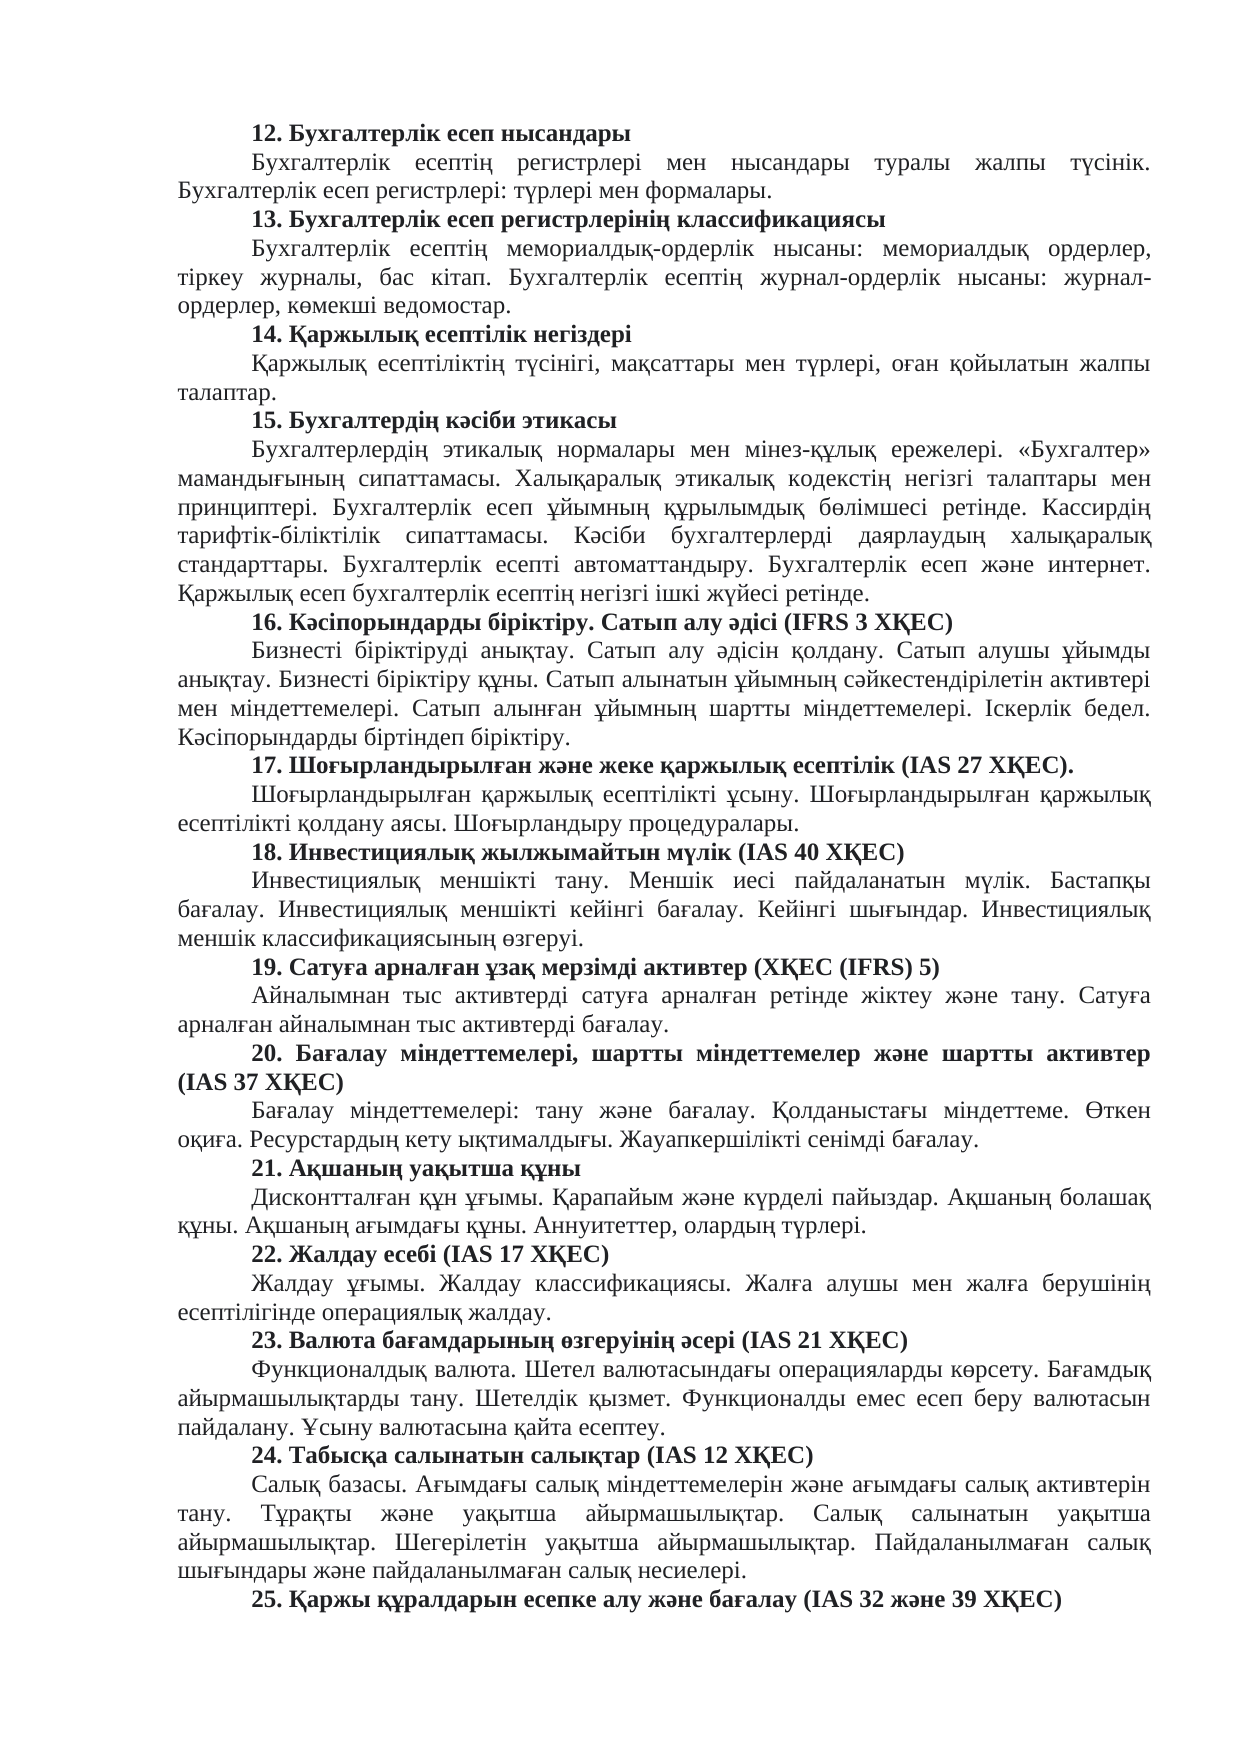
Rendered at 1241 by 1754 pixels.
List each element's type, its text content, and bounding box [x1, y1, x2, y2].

text 13. Бухгалтерлік есеп регистрлерінің классификациясы [177, 204, 1152, 233]
text 19. Сатуға арналған ұзақ мерзімді активтер (ХҚЕС (IFRS) 5) [177, 952, 1152, 981]
text Бизнесті біріктіруді анықтау. Сатып алу әдісін қолдану. Сатып алушы ұйымды анықтау. Бизнесті біріктіру құны. Сатып алынатын ұйымның сәйкестендірілетін активтері мен міндеттемелері. Сатып алынған ұйымның шартты міндеттемелері. Іскерлік бедел. Кәсіпорындарды біртіндеп біріктіру. [177, 636, 1152, 751]
text Шоғырландырылған қаржылық есептілікті ұсыну. Шоғырландырылған қаржылық есептілікті қолдану аясы. Шоғырландыру процедуралары. [177, 779, 1152, 837]
text 20. Бағалау міндеттемелері, шартты міндеттемелер және шартты активтер (IAS 37 ХҚЕС) [177, 1038, 1152, 1096]
text 16. Кәсіпорындарды біріктіру. Сатып алу әдісі (IFRS 3 ХҚЕС) [177, 607, 1152, 636]
text 14. Қаржылық есептілік негіздері [177, 319, 1152, 348]
text Бухгалтерлік есептің мемориалдық-ордерлік нысаны: мемориалдық ордерлер, тіркеу журналы, бас кітап. Бухгалтерлік есептің журнал-ордерлік нысаны: журнал-ордерлер, көмекші ведомостар. [177, 233, 1152, 319]
text 18. Инвестициялық жылжымайтын мүлік (IAS 40 ХҚЕС) [177, 837, 1152, 866]
text 25. Қаржы құралдарын есепке алу және бағалау (IAS 32 және 39 ХҚЕС) [177, 1584, 1152, 1613]
text 22. Жалдау есебі (IAS 17 ХҚЕС) [177, 1239, 1152, 1268]
text Бағалау міндеттемелері: тану және бағалау. Қолданыстағы міндеттеме. Өткен оқиға. Ресурстардың кету ықтималдығы. Жауапкершілікті сенімді бағалау. [177, 1096, 1152, 1153]
text Айналымнан тыс активтерді сатуға арналған ретінде жіктеу және тану. Сатуға арналған айналымнан тыс активтерді бағалау. [177, 981, 1152, 1038]
text 15. Бухгалтердің кәсіби этикасы [177, 406, 1152, 434]
text Дисконтталған құн ұғымы. Қарапайым және күрделі пайыздар. Ақшаның болашақ құны. Ақшаның ағымдағы құны. Аннуитеттер, олардың түрлері. [177, 1182, 1152, 1239]
text 21. Ақшаның уақытша құны [177, 1153, 1152, 1182]
text 12. Бухгалтерлік есеп нысандары [177, 118, 1152, 147]
text 17. Шоғырландырылған және жеке қаржылық есептілік (IAS 27 ХҚЕС). [177, 751, 1152, 779]
text Қаржылық есептіліктің түсінігі, мақсаттары мен түрлері, оған қойылатын жалпы талаптар. [177, 348, 1152, 406]
text Функционалдық валюта. Шетел валютасындағы операцияларды көрсету. Бағамдық айырмашылықтарды тану. Шетелдік қызмет. Функционалды емес есеп беру валютасын пайдалану. Ұсыну валютасына қайта есептеу. [177, 1354, 1152, 1441]
text Бухгалтерлік есептің регистрлері мен нысандары туралы жалпы түсінік. Бухгалтерлік есеп регистрлері: түрлері мен формалары. [177, 147, 1152, 204]
text Бухгалтерлердің этикалық нормалары мен мінез-құлық ережелері. «Бухгалтер» мамандығының сипаттамасы. Халықаралық этикалық кодекстің негізгі талаптары мен принциптері. Бухгалтерлік есеп ұйымның құрылымдық бөлімшесі ретінде. Кассирдің тарифтік-біліктілік сипаттамасы. Кәсіби бухгалтерлерді даярлаудың халықаралық стандарттары. Бухгалтерлік есепті автоматтандыру. Бухгалтерлік есеп және интернет. Қаржылық есеп бухгалтерлік есептің негізгі ішкі жүйесі ретінде. [177, 434, 1152, 607]
text Жалдау ұғымы. Жалдау классификациясы. Жалға алушы мен жалға берушінің есептілігінде операциялық жалдау. [177, 1268, 1152, 1326]
text 24. Табысқа салынатын салықтар (IAS 12 ХҚЕС) [177, 1441, 1152, 1469]
text Инвестициялық меншікті тану. Меншік иесі пайдаланатын мүлік. Бастапқы бағалау. Инвестициялық меншікті кейінгі бағалау. Кейінгі шығындар. Инвестициялық меншік классификациясының өзгеруі. [177, 866, 1152, 952]
text 23. Валюта бағамдарының өзгеруінің әсері (IAS 21 ХҚЕС) [177, 1326, 1152, 1354]
text Салық базасы. Ағымдағы салық міндеттемелерін және ағымдағы салық активтерін тану. Тұрақты және уақытша айырмашылықтар. Салық салынатын уақытша айырмашылықтар. Шегерілетін уақытша айырмашылықтар. Пайдаланылмаған салық шығындары және пайдаланылмаған салық несиелері. [177, 1469, 1152, 1584]
